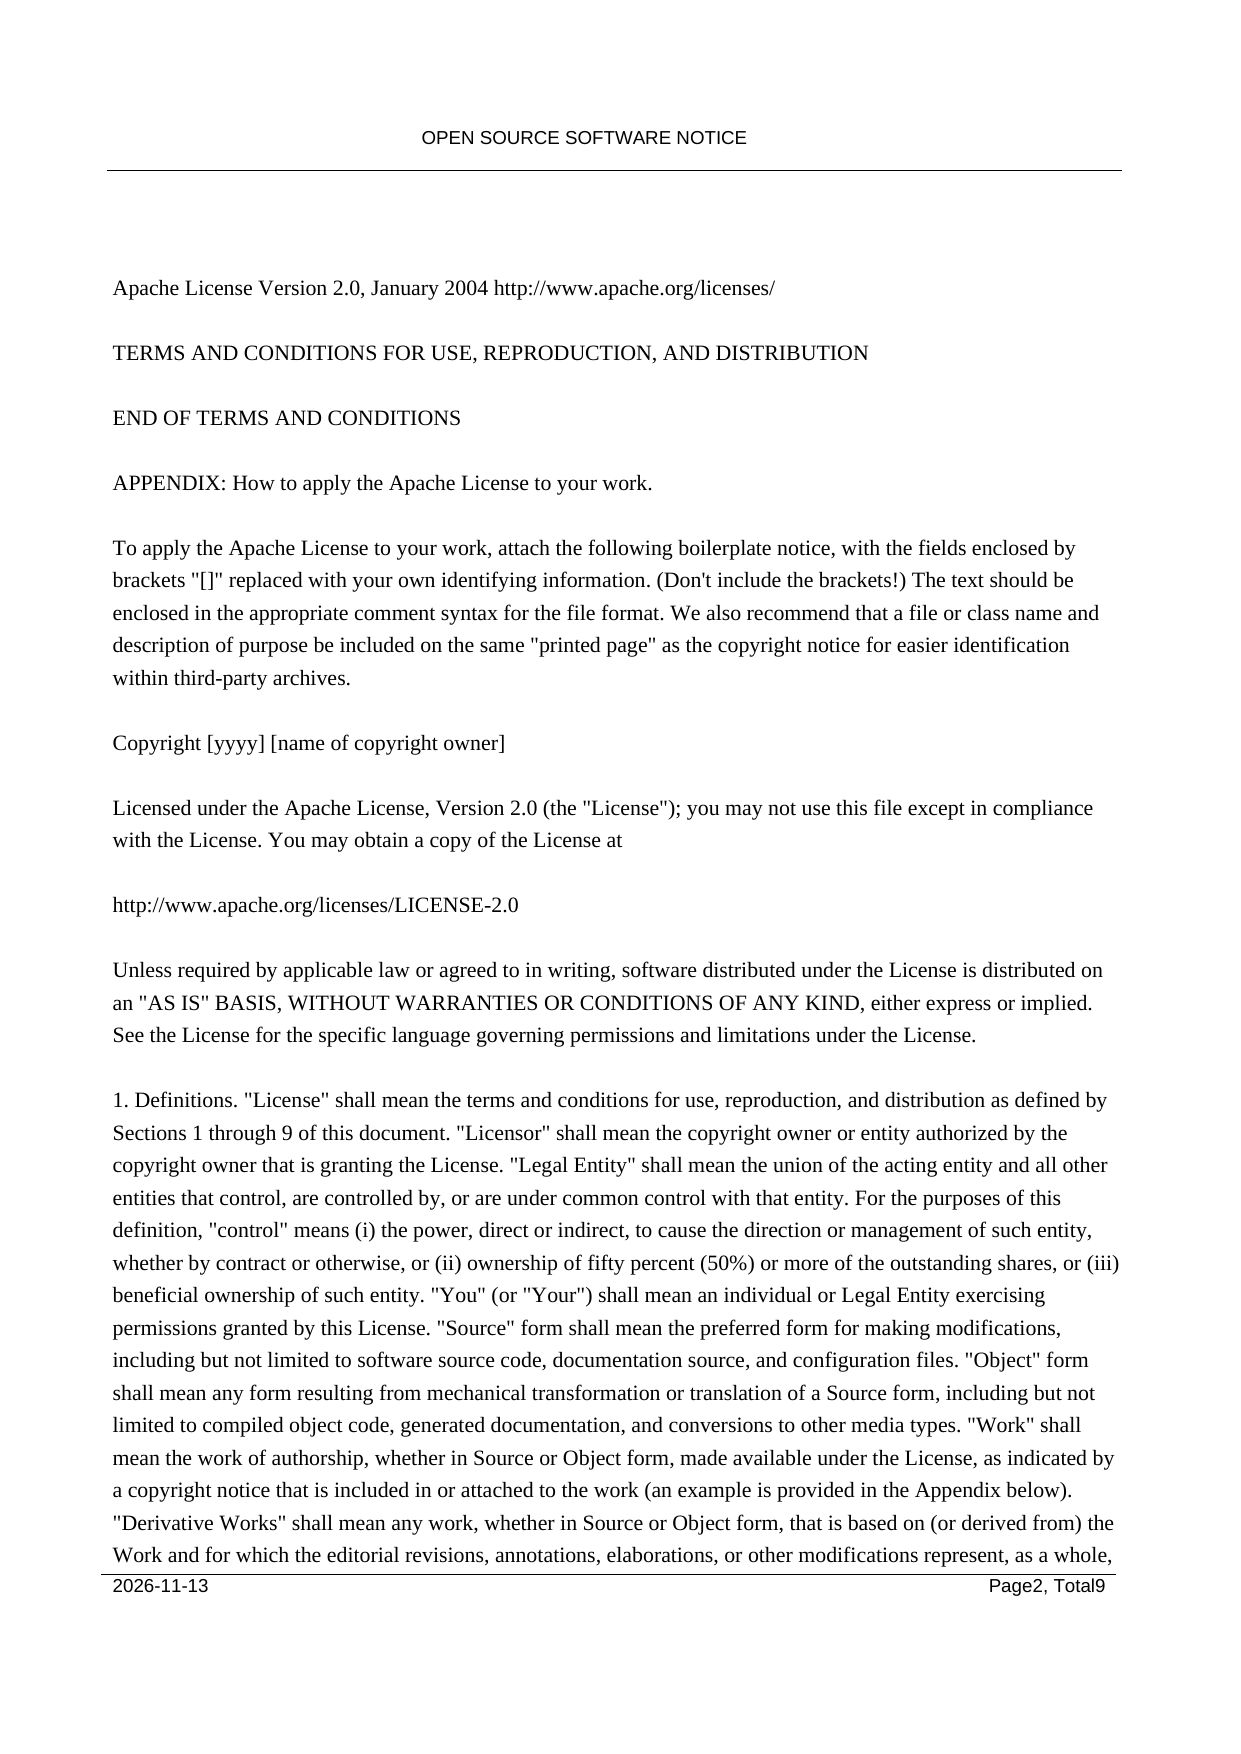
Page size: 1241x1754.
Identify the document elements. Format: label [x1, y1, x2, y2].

text [112, 206, 1128, 1571]
